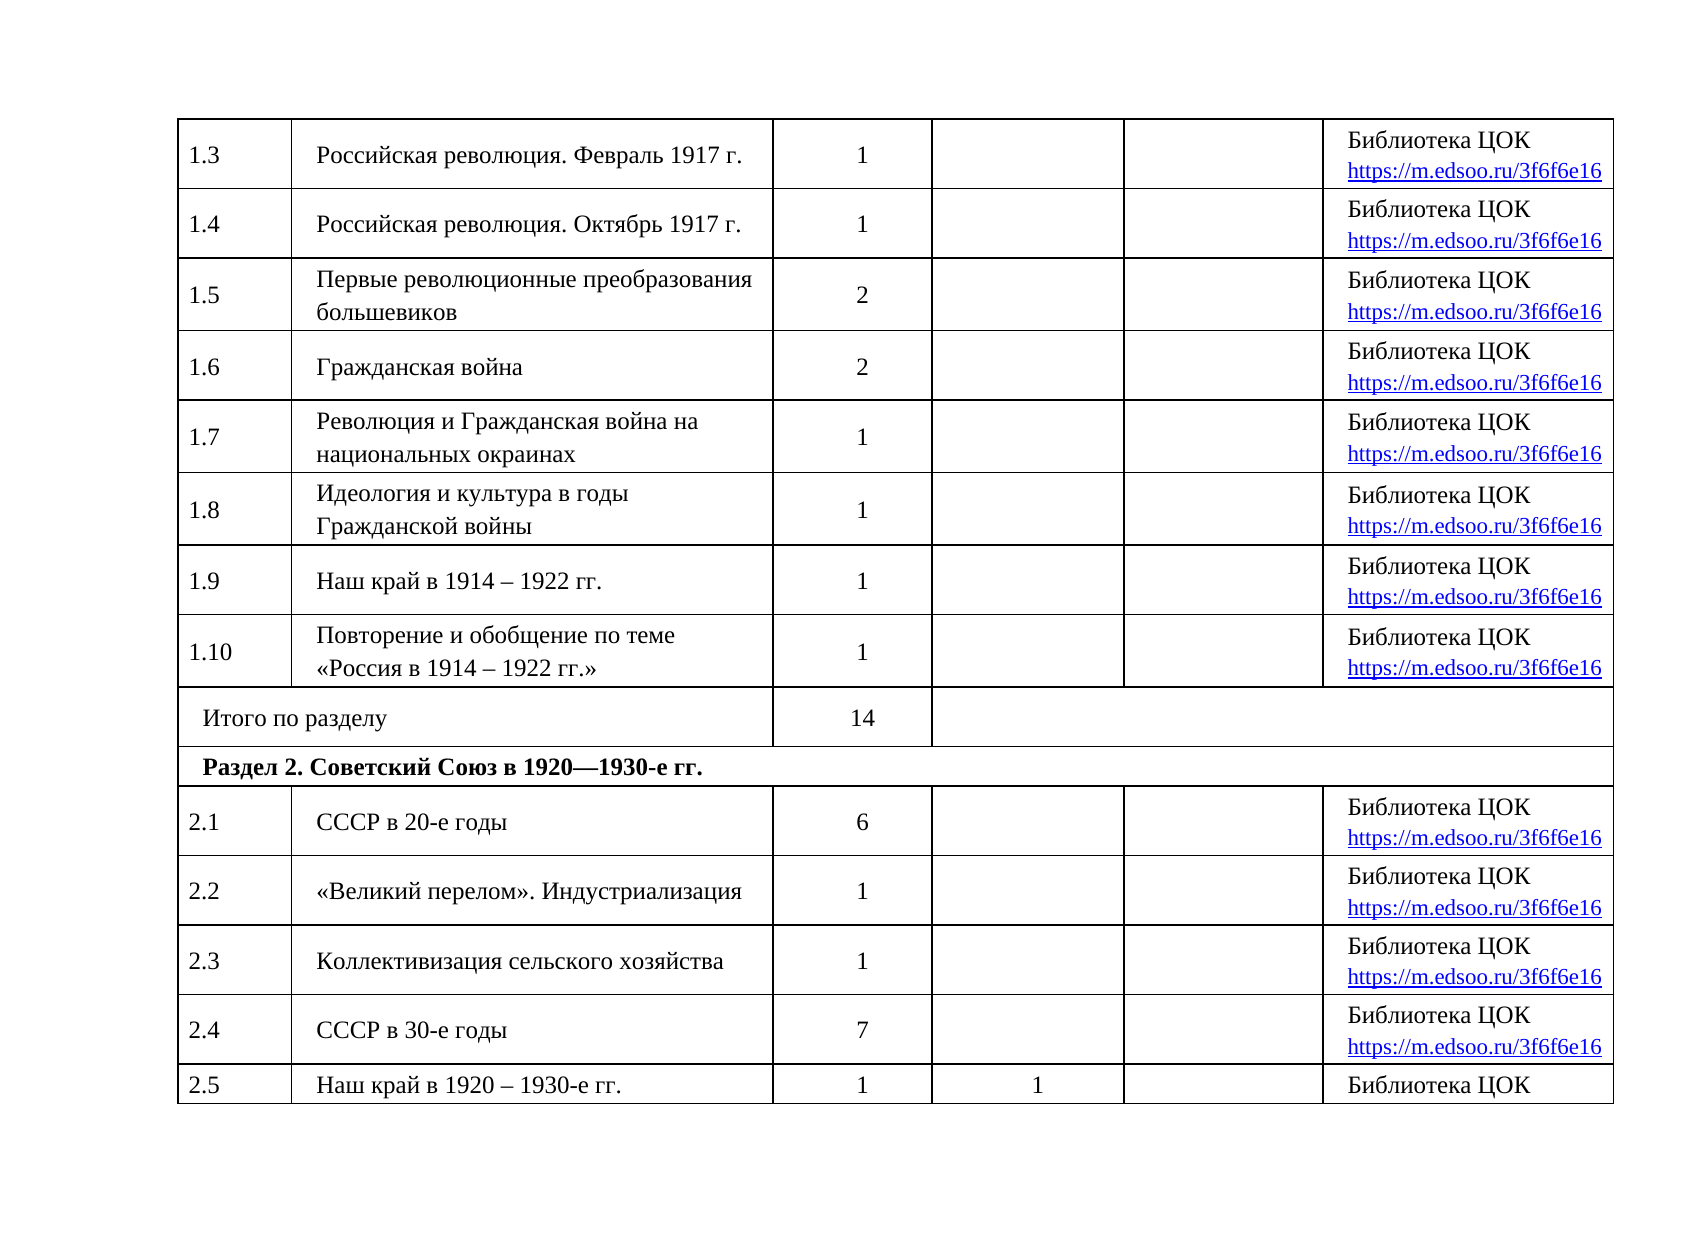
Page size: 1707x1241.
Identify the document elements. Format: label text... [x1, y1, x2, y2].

table_cell [1125, 259, 1322, 330]
table_cell Наш край в 1914 – 1922 гг. [292, 546, 772, 614]
table_cell 1 [774, 1065, 931, 1103]
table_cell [1324, 120, 1613, 188]
table_cell Российская революция. Февраль 1917 г. [292, 120, 772, 188]
table_cell [933, 331, 1123, 399]
table_cell 1.8 [179, 473, 291, 544]
table_cell 1 [774, 189, 931, 257]
table_cell [933, 856, 1123, 924]
table_cell [1125, 856, 1322, 924]
table_cell 14 [774, 688, 931, 746]
table_cell [1125, 473, 1322, 544]
table_cell Повторение и обобщение по теме «Россия в 1914 – 1922 гг.» [292, 615, 772, 686]
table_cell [292, 1065, 772, 1103]
table_cell 2.2 [179, 856, 291, 924]
table_cell [933, 401, 1123, 472]
table_cell Гражданская война [292, 331, 772, 399]
table_cell 1 [774, 856, 931, 924]
table_cell 1.5 [179, 259, 291, 330]
table_cell [1125, 787, 1322, 854]
table_cell «Великий перелом». Индустриализация [292, 856, 772, 924]
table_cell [1324, 926, 1613, 994]
table_cell [1125, 995, 1322, 1063]
table_cell Идеология и культура в годы Гражданской войны [292, 473, 772, 544]
table_cell [933, 473, 1123, 544]
table_cell [933, 546, 1123, 614]
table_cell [1324, 995, 1613, 1063]
table_cell [1125, 546, 1322, 614]
table_cell СССР в 30-е годы [292, 995, 772, 1063]
table_cell [933, 787, 1123, 854]
table_cell СССР в 20-е годы [292, 787, 772, 854]
table_cell [1125, 189, 1322, 257]
table_cell 1 [774, 926, 931, 994]
table_cell Коллективизация сельского хозяйства [292, 926, 772, 994]
table_cell 2 [774, 259, 931, 330]
table_cell [933, 995, 1123, 1063]
table_cell 1 [774, 546, 931, 614]
table_cell 1 [933, 1065, 1123, 1103]
table_cell Итого по разделу [179, 688, 772, 746]
table_cell [1125, 401, 1322, 472]
table_cell 1.9 [179, 546, 291, 614]
table_cell 1 [774, 401, 931, 472]
table_cell Библиотека ЦОК https://m.edsoo.ru/3f6f6e16 [1324, 787, 1613, 854]
table_cell Первые революционные преобразования большевиков [292, 259, 772, 330]
table_cell Библиотека ЦОК https://m.edsoo.ru/3f6f6e16 [1324, 856, 1613, 924]
table_cell Библиотека ЦОК https://m.edsoo.ru/3f6f6e16 [1324, 401, 1613, 472]
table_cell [1324, 1065, 1613, 1103]
table_cell 1.3 [179, 120, 291, 188]
table_cell [1125, 926, 1322, 994]
table_cell [933, 615, 1123, 686]
table_cell 2.3 [179, 926, 291, 994]
table_cell Библиотека ЦОК https://m.edsoo.ru/3f6f6e16 [1324, 331, 1613, 399]
table_cell [1125, 331, 1322, 399]
table_cell [933, 688, 1613, 746]
table_cell [1125, 120, 1322, 188]
table_cell Раздел 2. Советский Союз в 1920—1930-е гг. [179, 747, 1613, 785]
table_cell [933, 926, 1123, 994]
table_cell Революция и Гражданская война на национальных окраинах [292, 401, 772, 472]
table_cell 1.7 [179, 401, 291, 472]
table_cell 1 [774, 120, 931, 188]
table_cell Российская революция. Октябрь 1917 г. [292, 189, 772, 257]
table_cell [933, 259, 1123, 330]
table_cell 2 [774, 331, 931, 399]
table_cell 2.5 [179, 1065, 291, 1103]
table_cell 6 [774, 787, 931, 854]
table_cell [1125, 1065, 1322, 1103]
table_cell 1.10 [179, 615, 291, 686]
table_cell [1125, 615, 1322, 686]
table_cell Библиотека ЦОК https://m.edsoo.ru/3f6f6e16 [1324, 473, 1613, 544]
table_cell [933, 120, 1123, 188]
table_cell Библиотека ЦОК https://m.edsoo.ru/3f6f6e16 [1324, 615, 1613, 686]
table_cell 1.6 [179, 331, 291, 399]
table_cell 1.4 [179, 189, 291, 257]
table_cell 2.1 [179, 787, 291, 854]
table_cell 2.4 [179, 995, 291, 1063]
table_cell 1 [774, 473, 931, 544]
table_cell 7 [774, 995, 931, 1063]
table_cell Библиотека ЦОК https://m.edsoo.ru/3f6f6e16 [1324, 546, 1613, 614]
table_cell [933, 189, 1123, 257]
table_cell Библиотека ЦОК https://m.edsoo.ru/3f6f6e16 [1324, 259, 1613, 330]
table_cell 1 [774, 615, 931, 686]
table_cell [1324, 189, 1613, 257]
